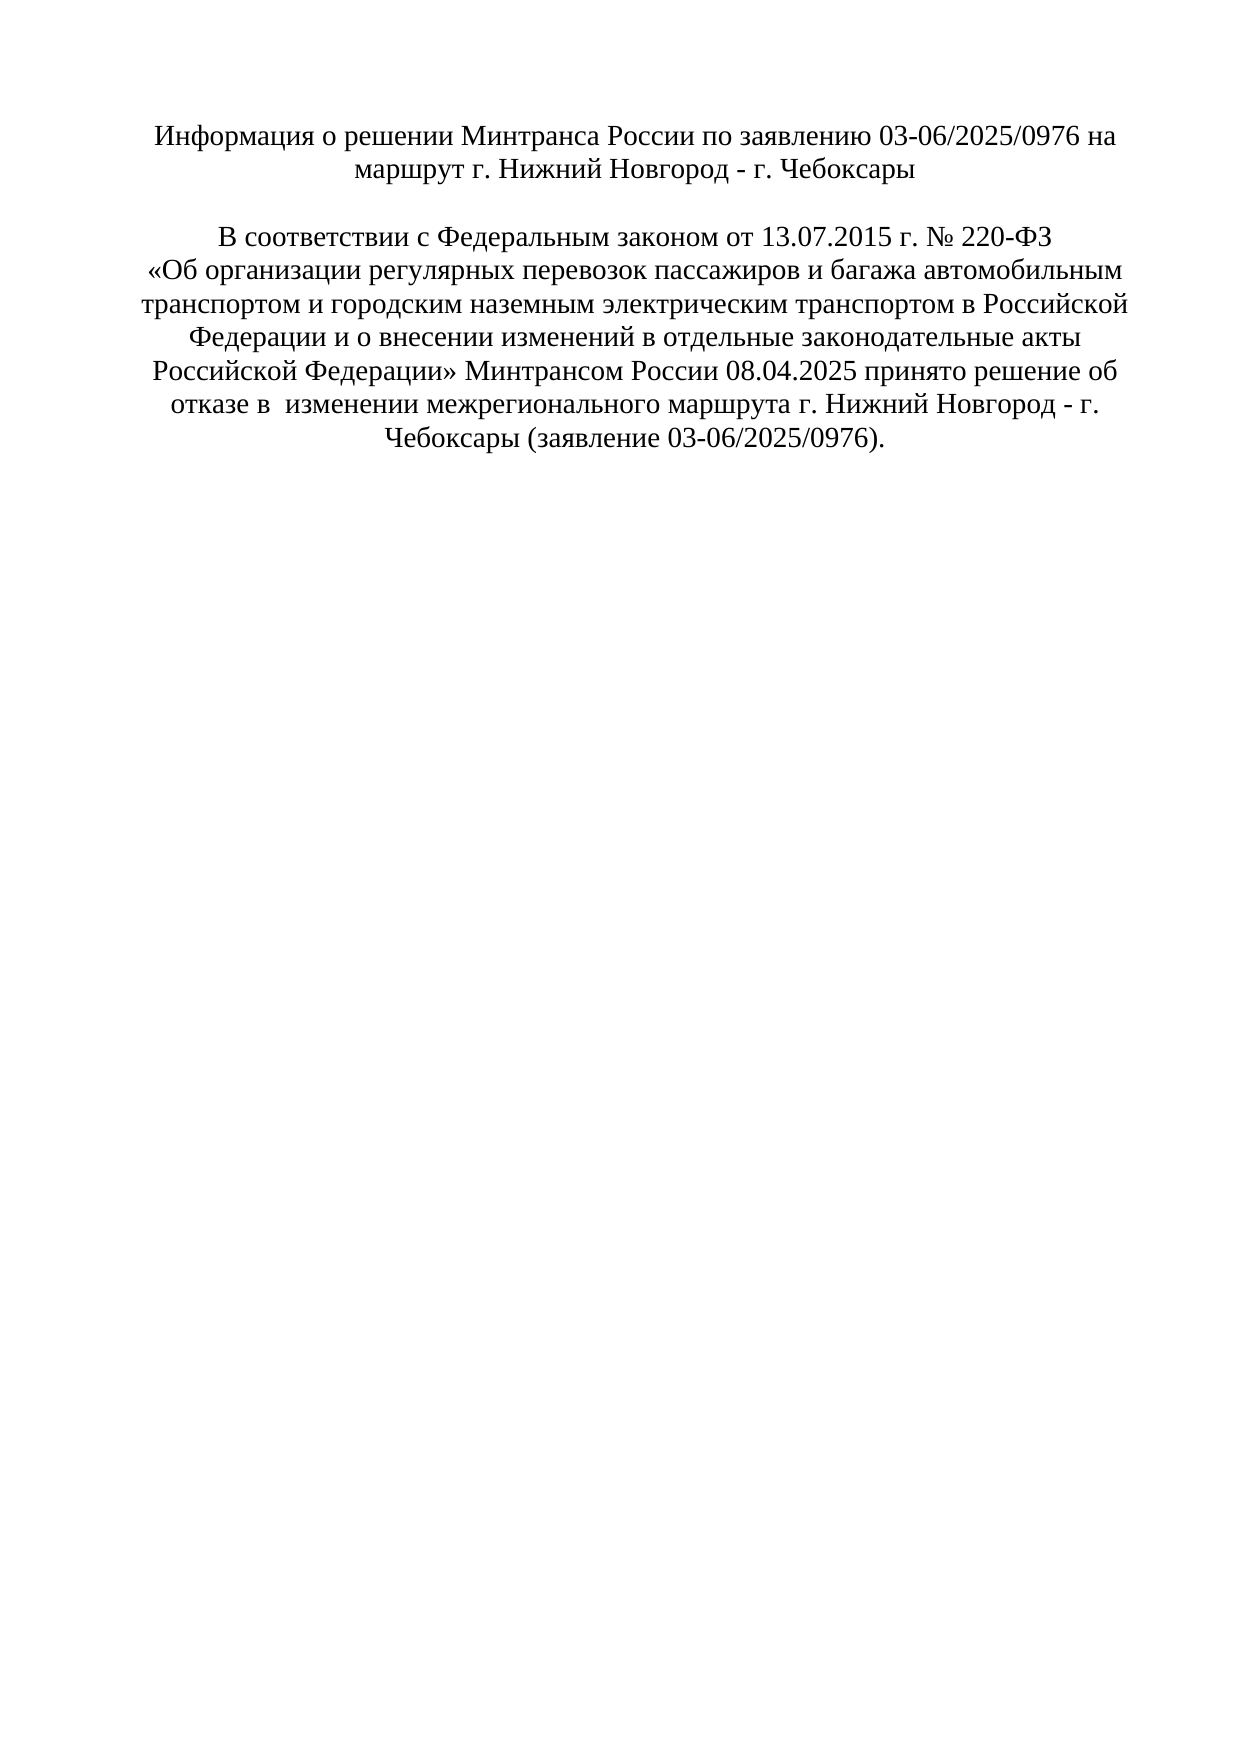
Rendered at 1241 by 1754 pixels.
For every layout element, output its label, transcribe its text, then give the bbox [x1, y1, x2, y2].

text В соответствии с Федеральным законом от 13.07.2015 г. № 220-ФЗ «Об организации регулярных перевозок пассажиров и багажа автомобильным транспортом и городским наземным электрическим транспортом в Российской Федерации и о внесении изменений в отдельные законодательные акты Российской Федерации» Минтрансом России 08.04.2025 принято решение об отказе в изменении межрегионального маршрута г. Нижний Новгород - г. Чебоксары (заявление 03-06/2025/0976). [118, 219, 1152, 453]
text Информация о решении Минтранса России по заявлению 03-06/2025/0976 на маршрут г. Нижний Новгород - г. Чебоксары [118, 118, 1152, 185]
